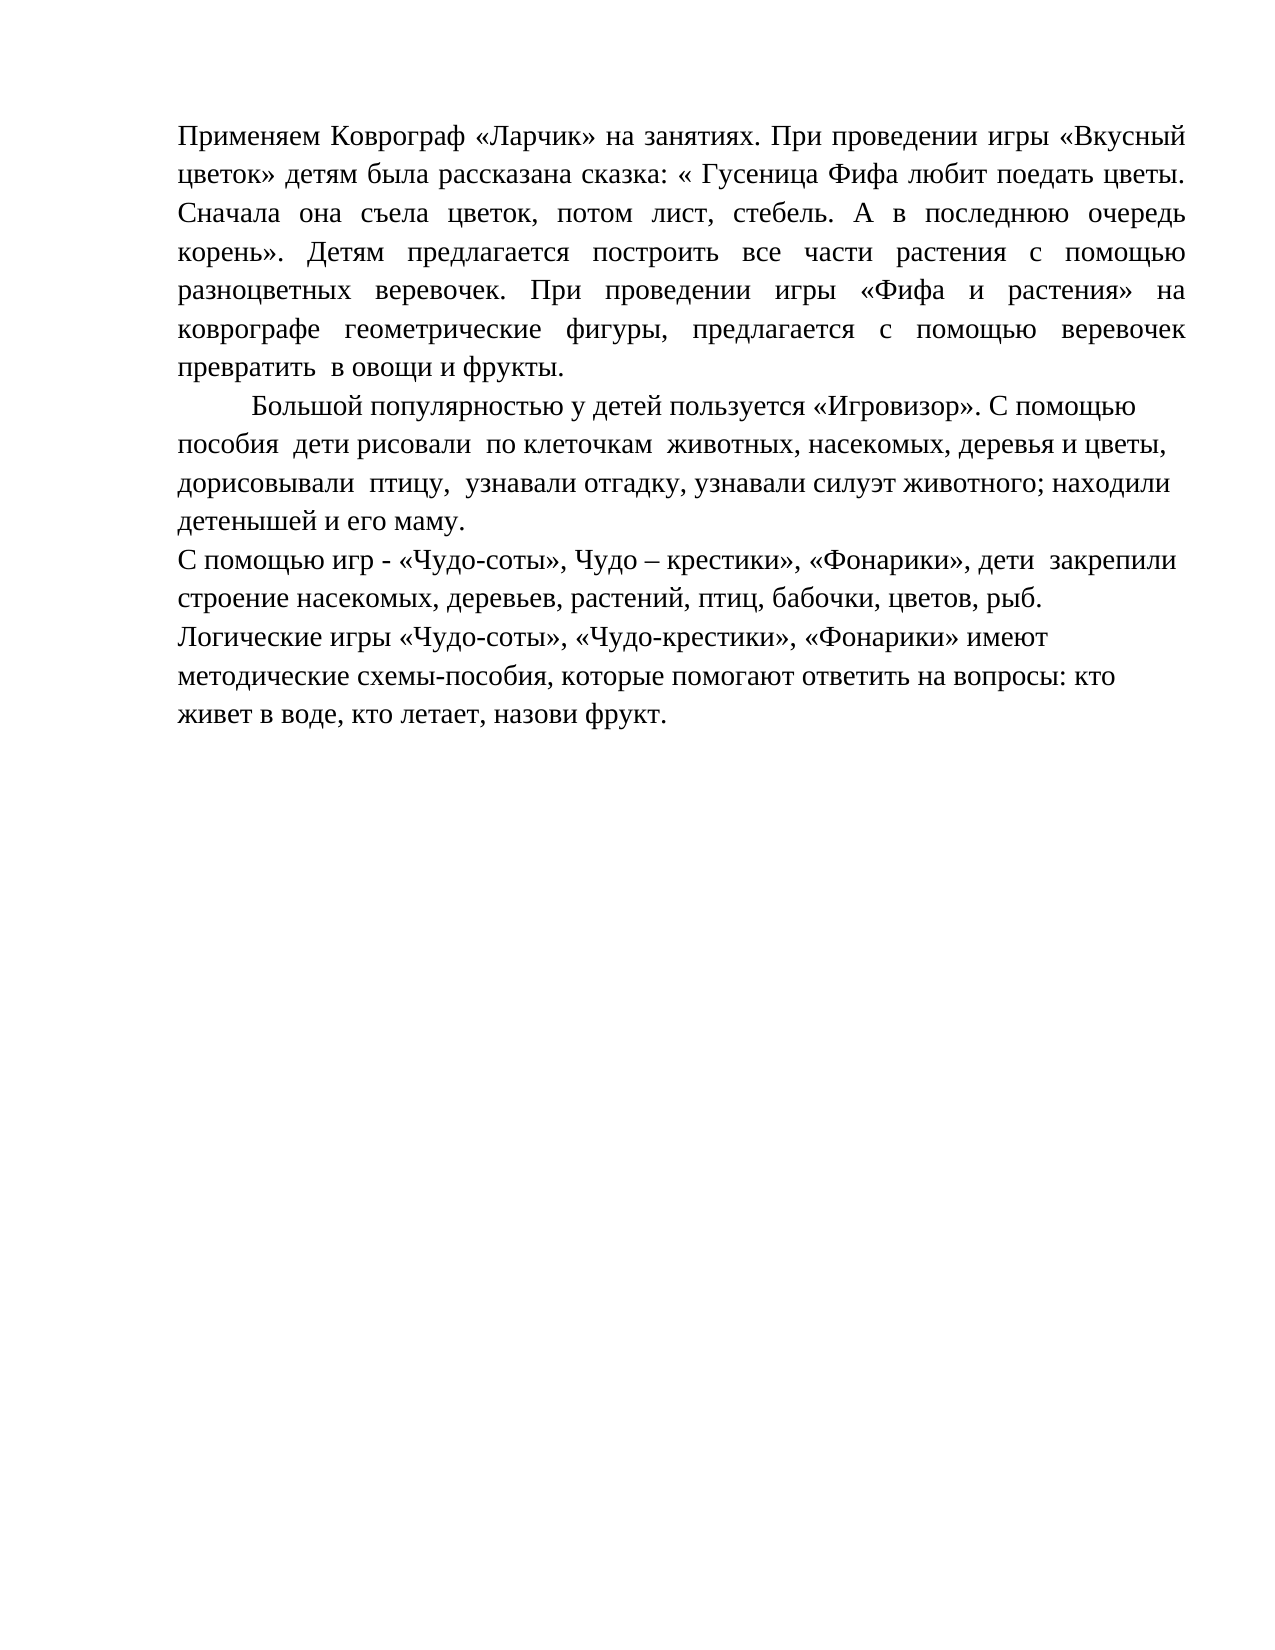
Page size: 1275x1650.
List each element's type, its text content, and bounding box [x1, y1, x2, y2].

text Применяем Коврограф «Ларчик» на занятиях. При проведении игры «Вкусный цветок» детям была рассказана сказка: « Гусеница Фифа любит поедать цветы. Сначала она съела цветок, потом лист, стебель. А в последнюю очередь корень». Детям предлагается построить все части растения с помощью разноцветных веревочек. При проведении игры «Фифа и растения» на коврографе геометрические фигуры, предлагается с помощью веревочек превратить в овощи и фрукты. [177, 118, 1186, 383]
text Логические игры «Чудо-соты», «Чудо-крестики», «Фонарики» имеют методические схемы-пособия, которые помогают ответить на вопросы: кто живет в воде, кто летает, назови фрукт. [177, 619, 1186, 730]
text Большой популярностью у детей пользуется «Игровизор». С помощью пособия дети рисовали по клеточкам животных, насекомых, деревья и цветы, дорисовывали птицу, узнавали отгадку, узнавали силуэт животного; находили детенышей и его маму. [177, 388, 1186, 537]
text С помощью игр - «Чудо-соты», Чудо – крестики», «Фонарики», дети закрепили строение насекомых, деревьев, растений, птиц, бабочки, цветов, рыб. [177, 542, 1186, 614]
